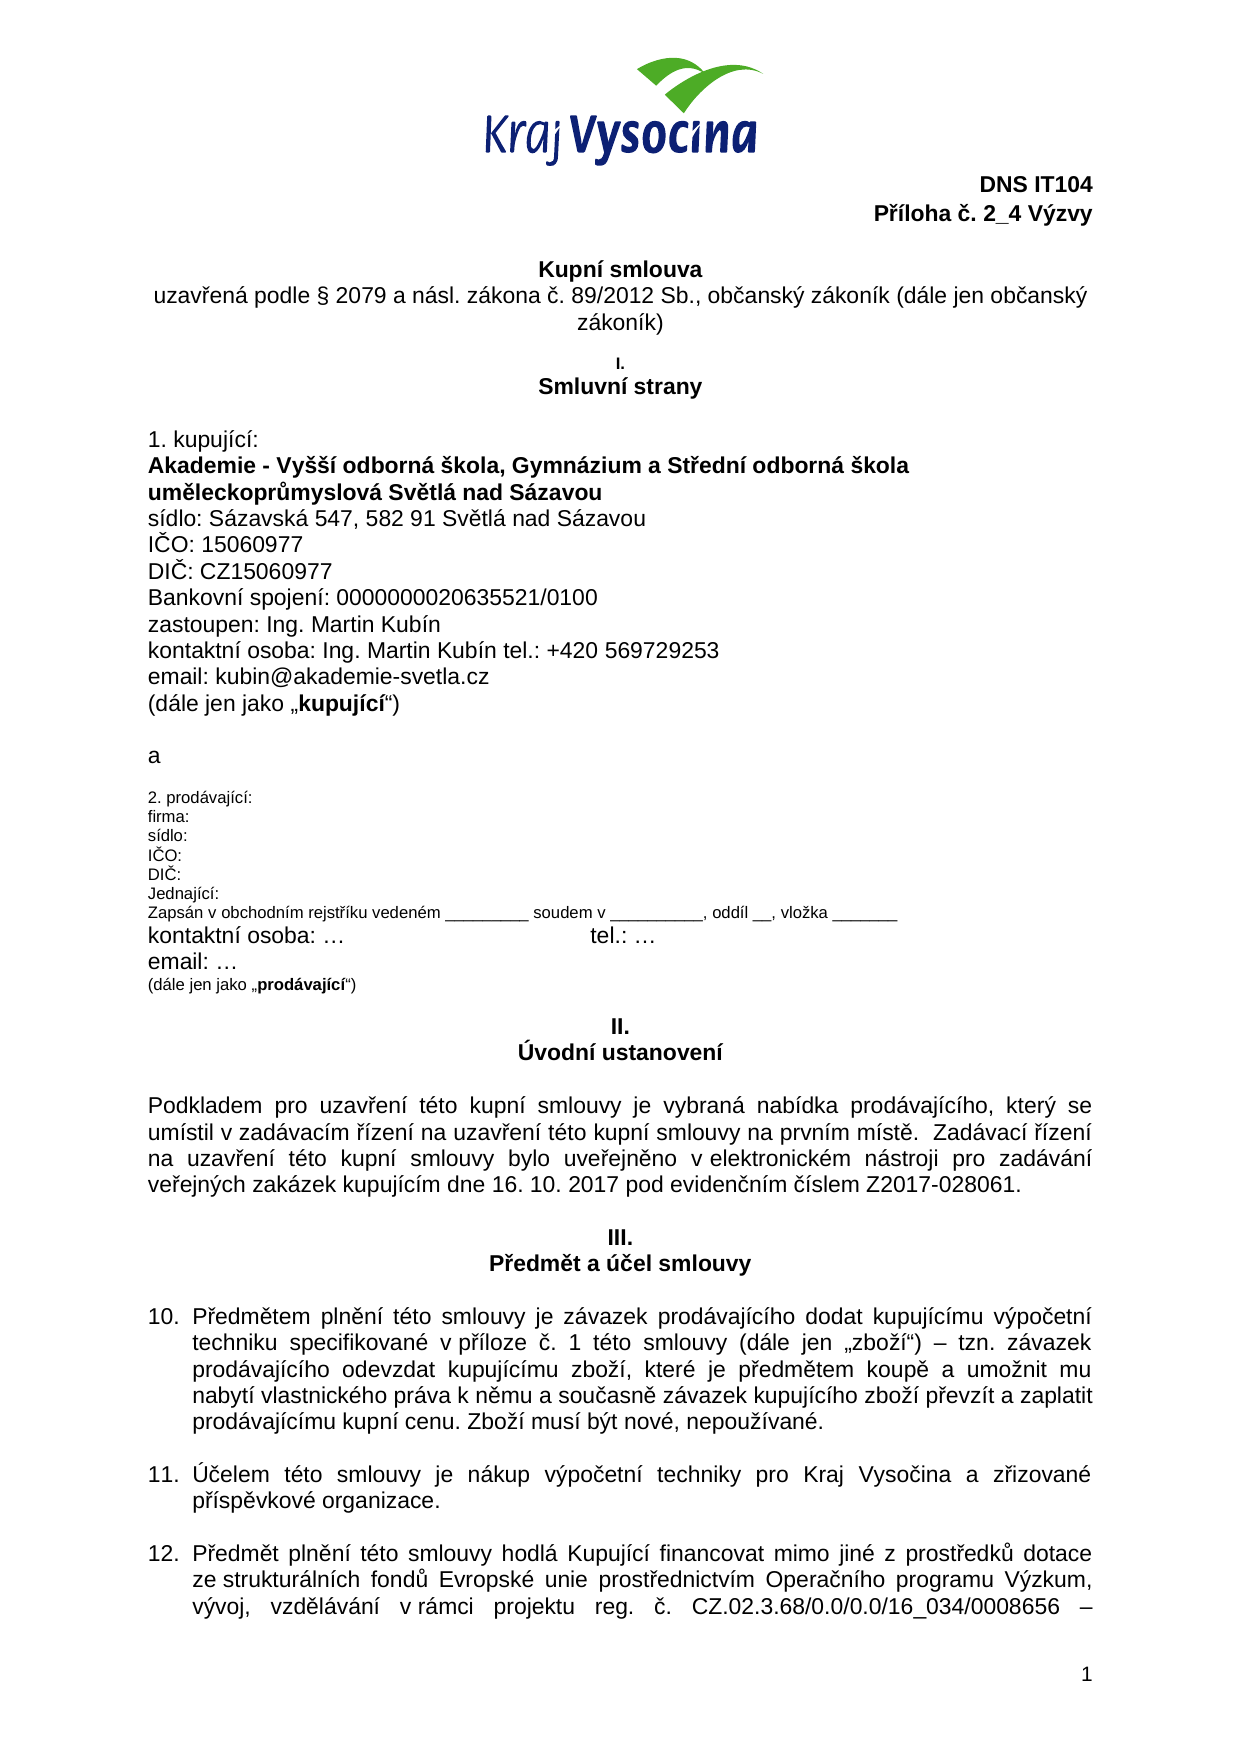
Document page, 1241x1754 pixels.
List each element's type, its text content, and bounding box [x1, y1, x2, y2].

text Podkladem pro uzavření této kupní smlouvy je vybraná nabídka prodávajícího, který se umístil v zadávacím řízení na uzavření této kupní smlouvy na prvním místě. Zadávací řízení na uzavření této kupní smlouvy bylo uveřejněno v elektronickém nástroji pro zadávání veřejných zakázek kupujícím dne 16. 10. 2017 pod evidenčním číslem Z2017-028061. [148, 1092, 1092, 1197]
list Jednající: Zapsán v obchodním rejstříku vedeném _________ soudem v __________, oddíl __, vložka _______ [148, 884, 1092, 922]
list I. [148, 354, 1092, 373]
text email: … [148, 948, 1092, 975]
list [148, 1540, 1092, 1619]
text kontaktní osoba: … tel.: … [148, 922, 1092, 948]
text DNS IT104 [148, 168, 1092, 198]
text IČO: 15060977 [148, 531, 1092, 558]
list IČO: [148, 845, 1092, 864]
list Účelem této smlouvy je nákup výpočetní techniky pro Kraj Vysočina a zřizované příspěvkové organizace. [148, 1461, 1092, 1514]
list (dále jen jako „prodávající“) [148, 975, 1092, 994]
list DIČ: [148, 864, 1092, 884]
text DIČ: CZ15060977 [148, 558, 1092, 584]
text 1. kupující: [148, 426, 1092, 452]
text II. [148, 1013, 1092, 1039]
text III. [148, 1224, 1092, 1250]
text Úvodní ustanovení [148, 1039, 1092, 1066]
list Předmětem plnění této smlouvy je závazek prodávajícího dodat kupujícímu výpočetní techniku specifikované v příloze č. 1 této smlouvy (dále jen „zboží“) – tzn. závazek prodávajícího odevzdat kupujícímu zboží, které je předmětem koupě a umožnit mu nabytí vlastnického práva k němu a současně závazek kupujícího zboží převzít a zaplatit prodávajícímu kupní cenu. Zboží musí být nové, nepoužívané. [148, 1303, 1092, 1435]
text zastoupen: Ing. Martin Kubín [148, 611, 1092, 637]
list sídlo: [148, 826, 1092, 845]
text Kupní smlouva [148, 256, 1092, 282]
text Příloha č. 2_4 Výzvy [148, 198, 1092, 227]
text (dále jen jako „kupující“) [148, 689, 1092, 716]
text Akademie - Vyšší odborná škola, Gymnázium a Střední odborná škola uměleckoprůmyslová Světlá nad Sázavou [148, 452, 1092, 505]
text Předmět a účel smlouvy [148, 1250, 1092, 1277]
text Smluvní strany [148, 373, 1092, 400]
text uzavřená podle § násl. zákona č. 89/2012 Sb., občanský zákoník (dále jen občanský zákoník) [148, 282, 1092, 335]
list 2. prodávající: [148, 788, 1092, 807]
text Bankovní spojení: 0000000020635521/0100 [148, 584, 1092, 611]
text email: kubin@akademie-svetla.cz [148, 663, 1092, 689]
text sídlo: Sázavská 547, 582 91 Světlá nad Sázavou [148, 505, 1092, 531]
list firma: [148, 807, 1092, 826]
text a [148, 742, 1092, 769]
text kontaktní osoba: Ing. Martin Kubín tel.: +420 569729253 [148, 637, 1092, 663]
